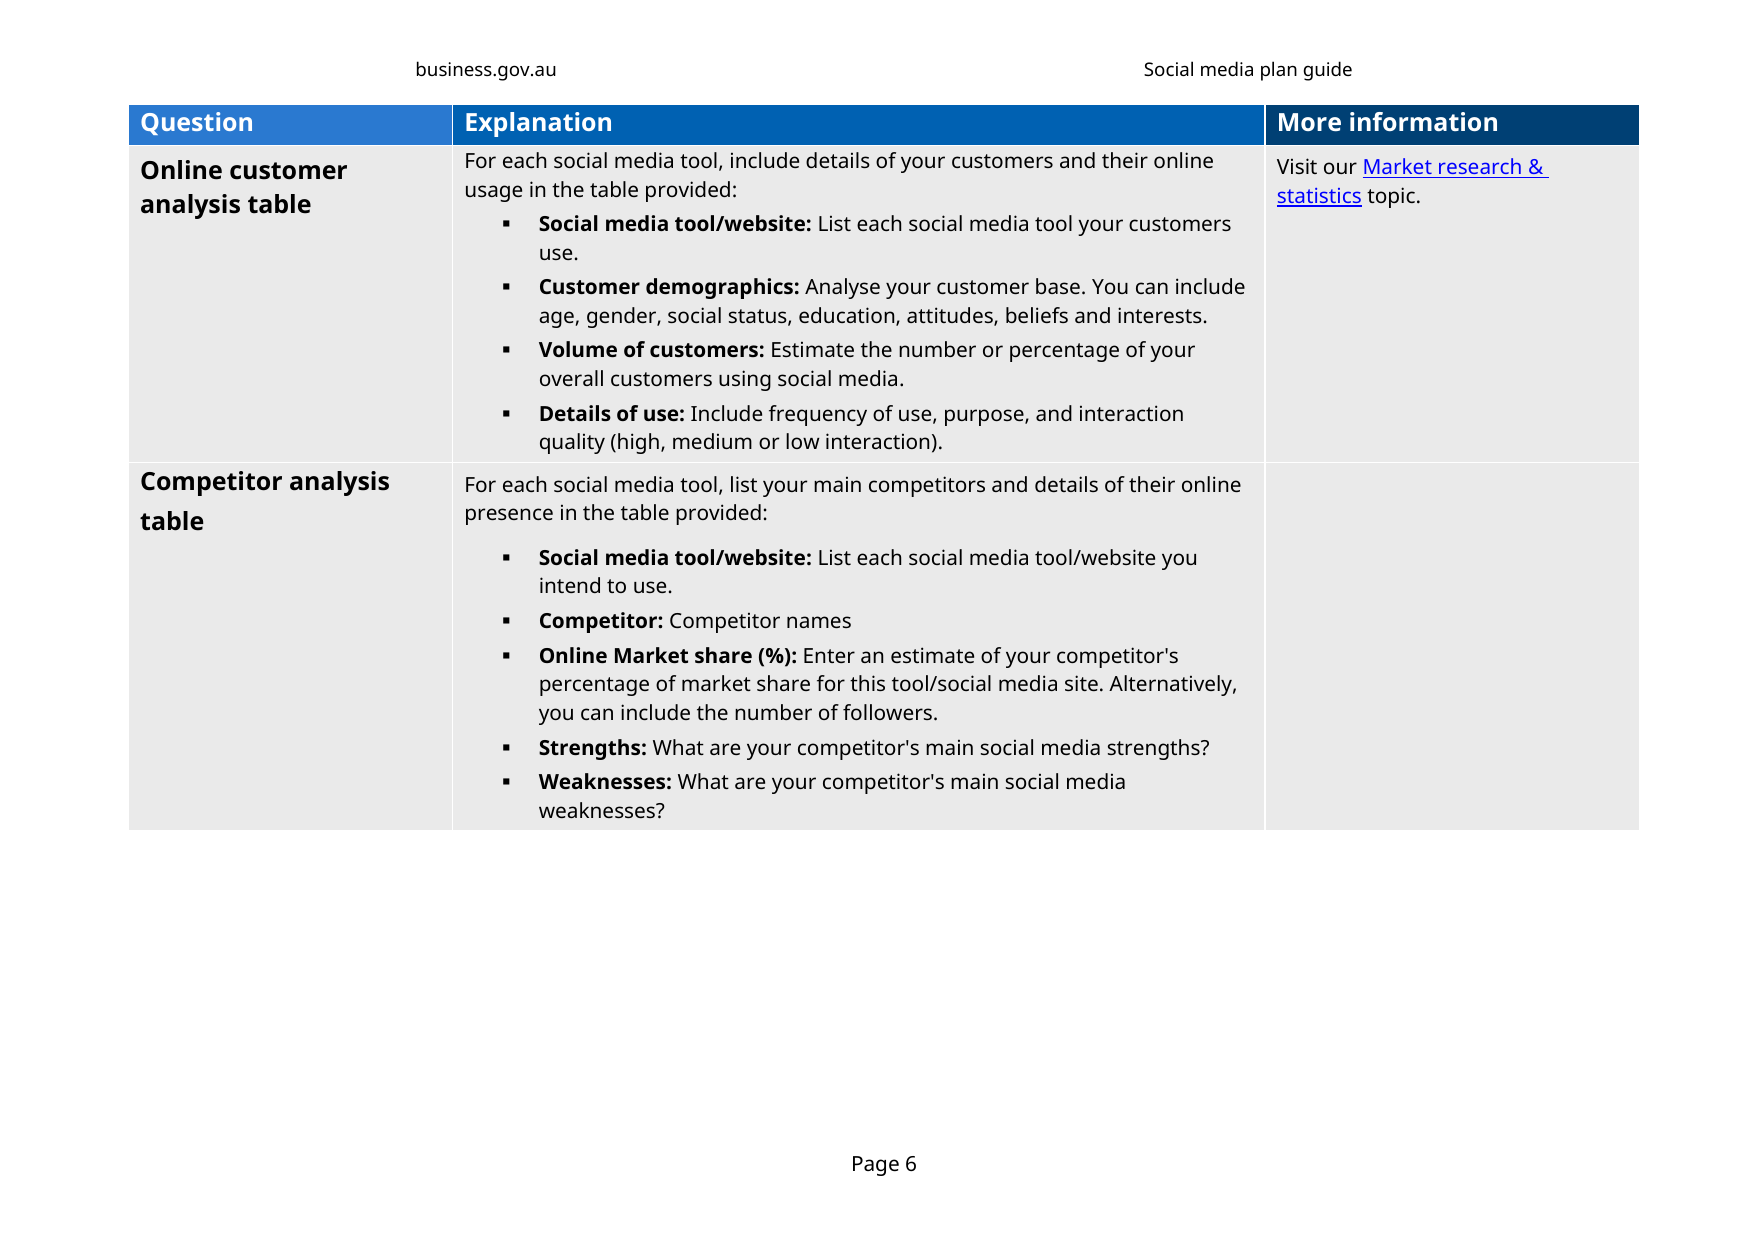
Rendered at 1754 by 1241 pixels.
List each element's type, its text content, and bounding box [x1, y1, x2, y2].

table_cell Competitor analysis table [129, 463, 452, 830]
table_cell For each social media tool, list your main competitors and details of their online presence in the table provided: Social media tool/website: List each social media tool/website you intend to use. Competitor: Competitor names Online Market share (%): Enter an estimate of your competitor's percentage of market share for this tool/social media site. Alternatively, you can include the number of followers. Strengths: What are your competitor's main social media strengths? Weaknesses: What are your competitor's main social media weaknesses? [453, 463, 1264, 830]
table_header Explanation [453, 105, 1264, 145]
table_header Question [129, 105, 452, 145]
table_cell Online customer analysis table [129, 146, 452, 462]
table_header More information [1266, 105, 1639, 145]
table_cell [1266, 463, 1639, 830]
table_cell Visit our Market research & statistics topic. [1266, 146, 1639, 462]
table_cell For each social media tool, include details of your customers and their online usage in the table provided: Social media tool/website: List each social media tool your customers use. Customer demographics: Analyse your customer base. You can include age, gender, social status, education, attitudes, beliefs and interests. Volume of customers: Estimate the number or percentage of your overall customers using social media. Details of use: Include frequency of use, purpose, and interaction quality (high, medium or low interaction). [453, 146, 1264, 462]
